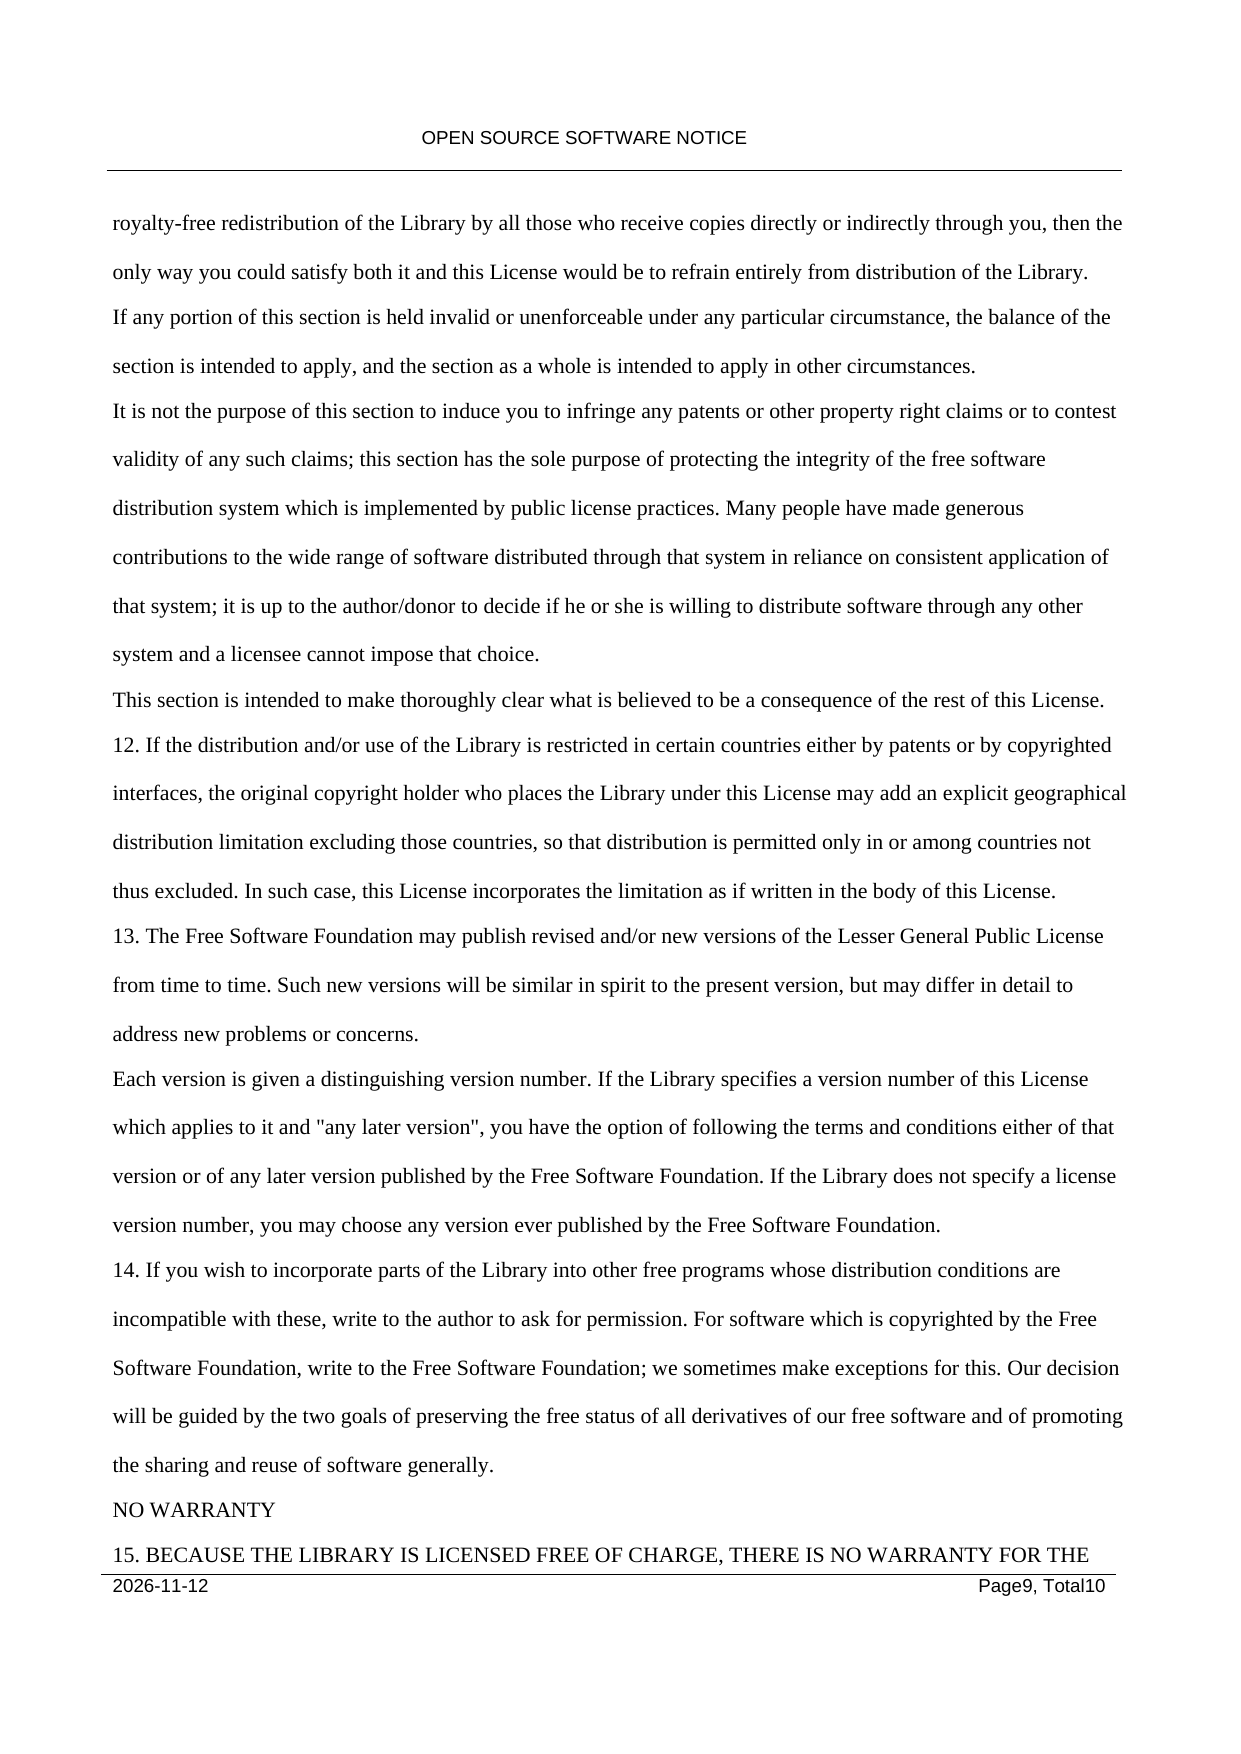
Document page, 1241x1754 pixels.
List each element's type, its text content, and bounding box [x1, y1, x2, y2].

text It is not the purpose of this section to induce you to infringe any patents or other property right claims or to contest validity of any such claims; this section has the sole purpose of protecting the integrity of the free software distribution system which is implemented by public license practices. Many people have made generous contributions to the wide range of software distributed through that system in reliance on consistent application of that system; it is up to the author/donor to decide if he or she is willing to distribute software through any other system and a licensee cannot impose that choice. [112, 394, 1128, 670]
text If any portion of this section is held invalid or unenforceable under any particular circumstance, the balance of the section is intended to apply, and the section as a whole is intended to apply in other circumstances. [112, 300, 1128, 381]
text 12. If the distribution and/or use of the Library is restricted in certain countries either by patents or by copyrighted interfaces, the original copyright holder who places the Library under this License may add an explicit geographical distribution limitation excluding those countries, so that distribution is permitted only in or among countries not thus excluded. In such case, this License incorporates the limitation as if written in the body of this License. [112, 728, 1128, 907]
text Each version is given a distinguishing version number. If the Library specifies a version number of this License which applies to it and "any later version", you have the option of following the terms and conditions either of that version or of any later version published by the Free Software Foundation. If the Library does not specify a license version number, you may choose any version ever published by the Free Software Foundation. [112, 1062, 1128, 1241]
text 14. If you wish to incorporate parts of the Library into other free programs whose distribution conditions are incompatible with these, write to the author to ask for permission. For software which is copyrighted by the Free Software Foundation, write to the Free Software Foundation; we sometimes make exceptions for this. Our decision will be guided by the two goals of preserving the free status of all derivatives of our free software and of promoting the sharing and reuse of software generally. [112, 1253, 1128, 1481]
text This section is intended to make thoroughly clear what is believed to be a consequence of the rest of this License. [112, 683, 1128, 715]
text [112, 206, 1128, 288]
text 13. The Free Software Foundation may publish revised and/or new versions of the Lesser General Public License from time to time. Such new versions will be similar in spirit to the present version, but may differ in detail to address new problems or concerns. [112, 919, 1128, 1049]
text NO WARRANTY [112, 1493, 1128, 1526]
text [112, 1538, 1128, 1571]
